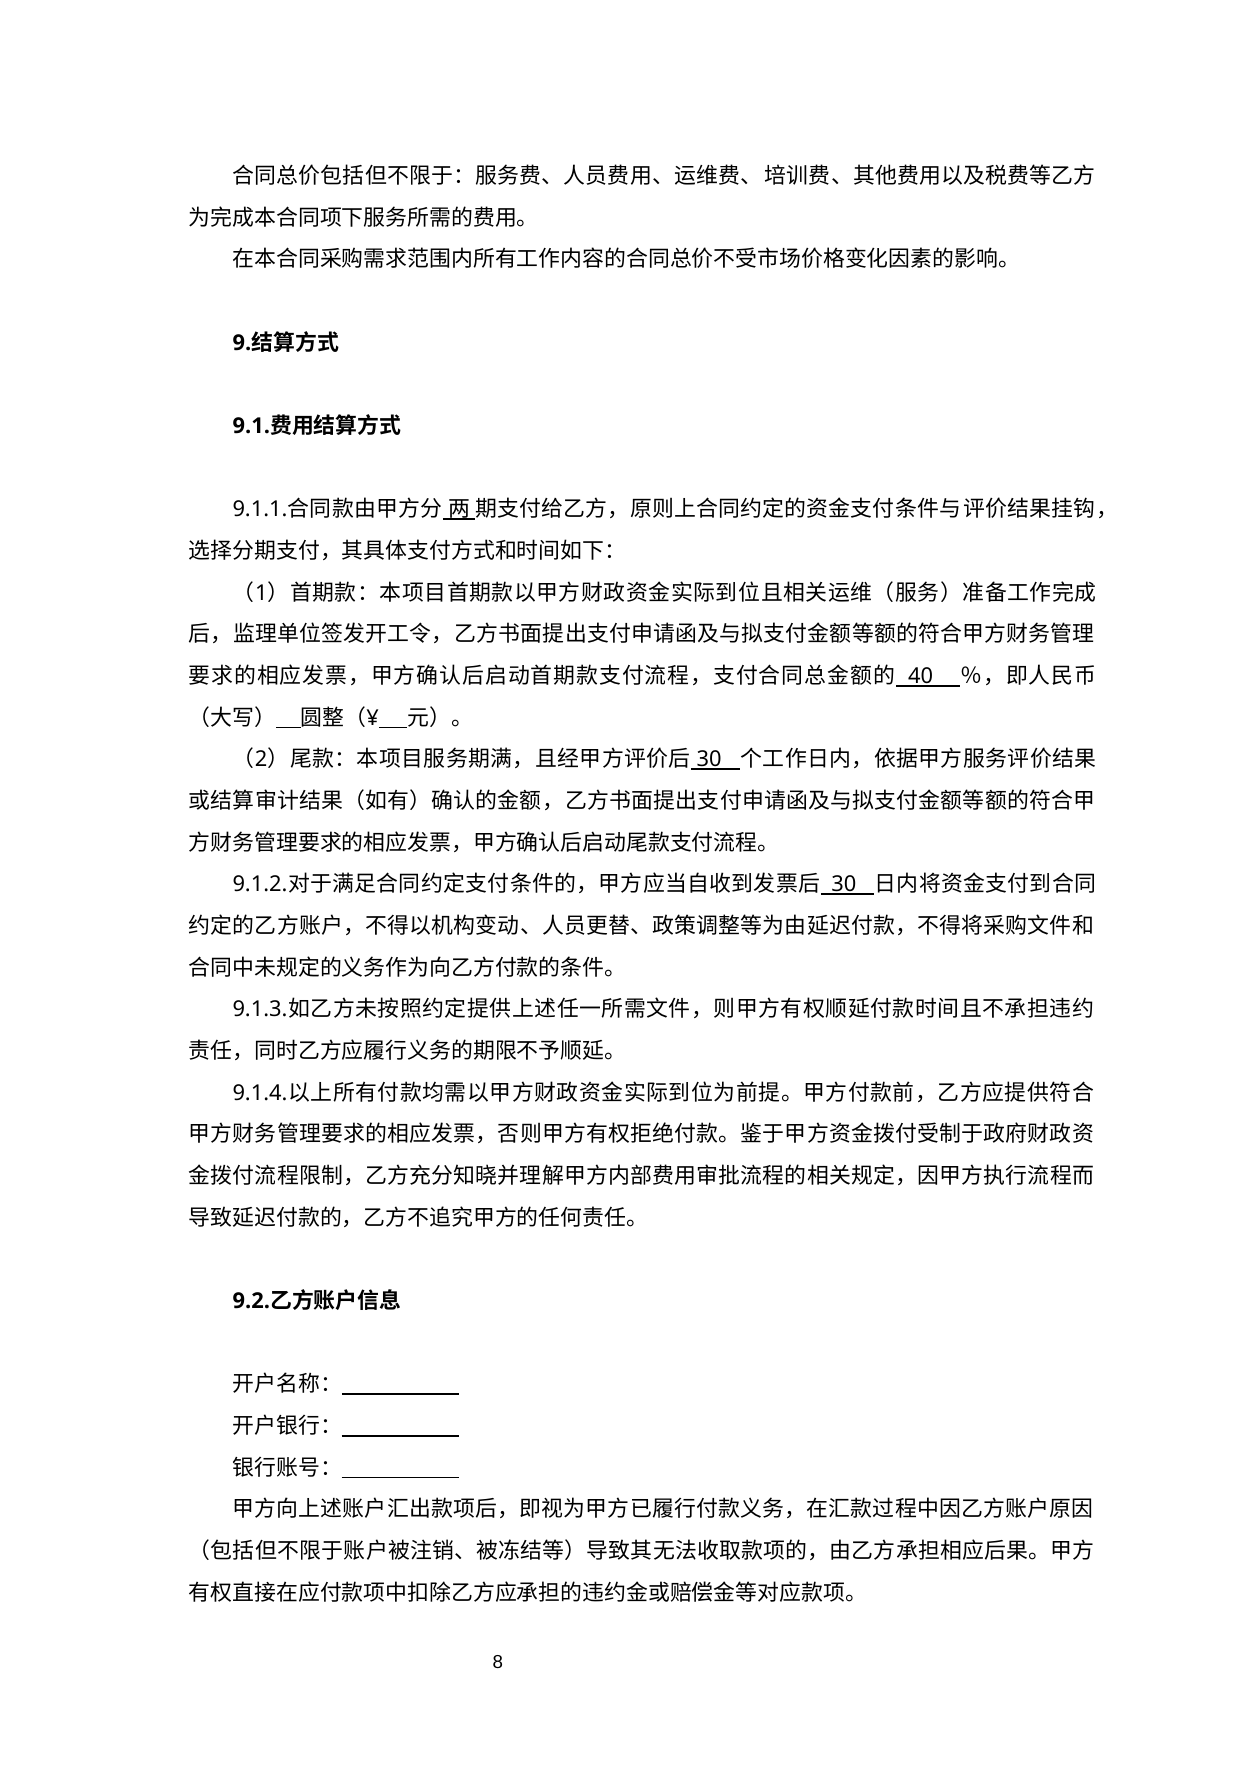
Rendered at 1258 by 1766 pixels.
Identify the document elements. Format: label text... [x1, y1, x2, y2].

text 合同总价包括但不限于：服务费、人员费用、运维费、培训费、其他费用以及税费等乙方为完成本合同项下服务所需的费用。 [188, 150, 1096, 233]
text 开户名称： [188, 1358, 1096, 1400]
text 9.结算方式 [188, 317, 1096, 358]
text 开户银行： [188, 1400, 1096, 1442]
text 甲方向上述账户汇出款项后，即视为甲方已履行付款义务，在汇款过程中因乙方账户原因（包括但不限于账户被注销、被冻结等）导致其无法收取款项的，由乙方承担相应后果。甲方有权直接在应付款项中扣除乙方应承担的违约金或赔偿金等对应款项。 [188, 1483, 1096, 1608]
text （1）首期款：本项目首期款以甲方财政资金实际到位且相关运维（服务）准备工作完成后，监理单位签发开工令，乙方书面提出支付申请函及与拟支付金额等额的符合甲方财务管理要求的相应发票，甲方确认后启动首期款支付流程，支付合同总金额的 40 ％，即人民币（大写） 圆整（¥ 元）。 [188, 567, 1096, 733]
text 9.1.4.以上所有付款均需以甲方财政资金实际到位为前提。甲方付款前，乙方应提供符合甲方财务管理要求的相应发票，否则甲方有权拒绝付款。鉴于甲方资金拨付受制于政府财政资金拨付流程限制，乙方充分知晓并理解甲方内部费用审批流程的相关规定，因甲方执行流程而导致延迟付款的，乙方不追究甲方的任何责任。 [188, 1067, 1096, 1233]
text 银行账号： [188, 1442, 1096, 1483]
text （2）尾款：本项目服务期满，且经甲方评价后 30 个工作日内，依据甲方服务评价结果或结算审计结果（如有）确认的金额，乙方书面提出支付申请函及与拟支付金额等额的符合甲方财务管理要求的相应发票，甲方确认后启动尾款支付流程。 [188, 733, 1096, 858]
text 9.1.2.对于满足合同约定支付条件的，甲方应当自收到发票后 30 日内将资金支付到合同约定的乙方账户，不得以机构变动、人员更替、政策调整等为由延迟付款，不得将采购文件和合同中未规定的义务作为向乙方付款的条件。 [188, 858, 1096, 983]
text 9.2.乙方账户信息 [188, 1275, 1096, 1317]
text 9.1.3.如乙方未按照约定提供上述任一所需文件，则甲方有权顺延付款时间且不承担违约责任，同时乙方应履行义务的期限不予顺延。 [188, 983, 1096, 1067]
text 9.1.1.合同款由甲方分 两 期支付给乙方，原则上合同约定的资金支付条件与评价结果挂钩，选择分期支付，其具体支付方式和时间如下： [188, 483, 1096, 567]
text 9.1.费用结算方式 [188, 400, 1096, 442]
text 在本合同采购需求范围内所有工作内容的合同总价不受市场价格变化因素的影响。 [188, 233, 1096, 275]
